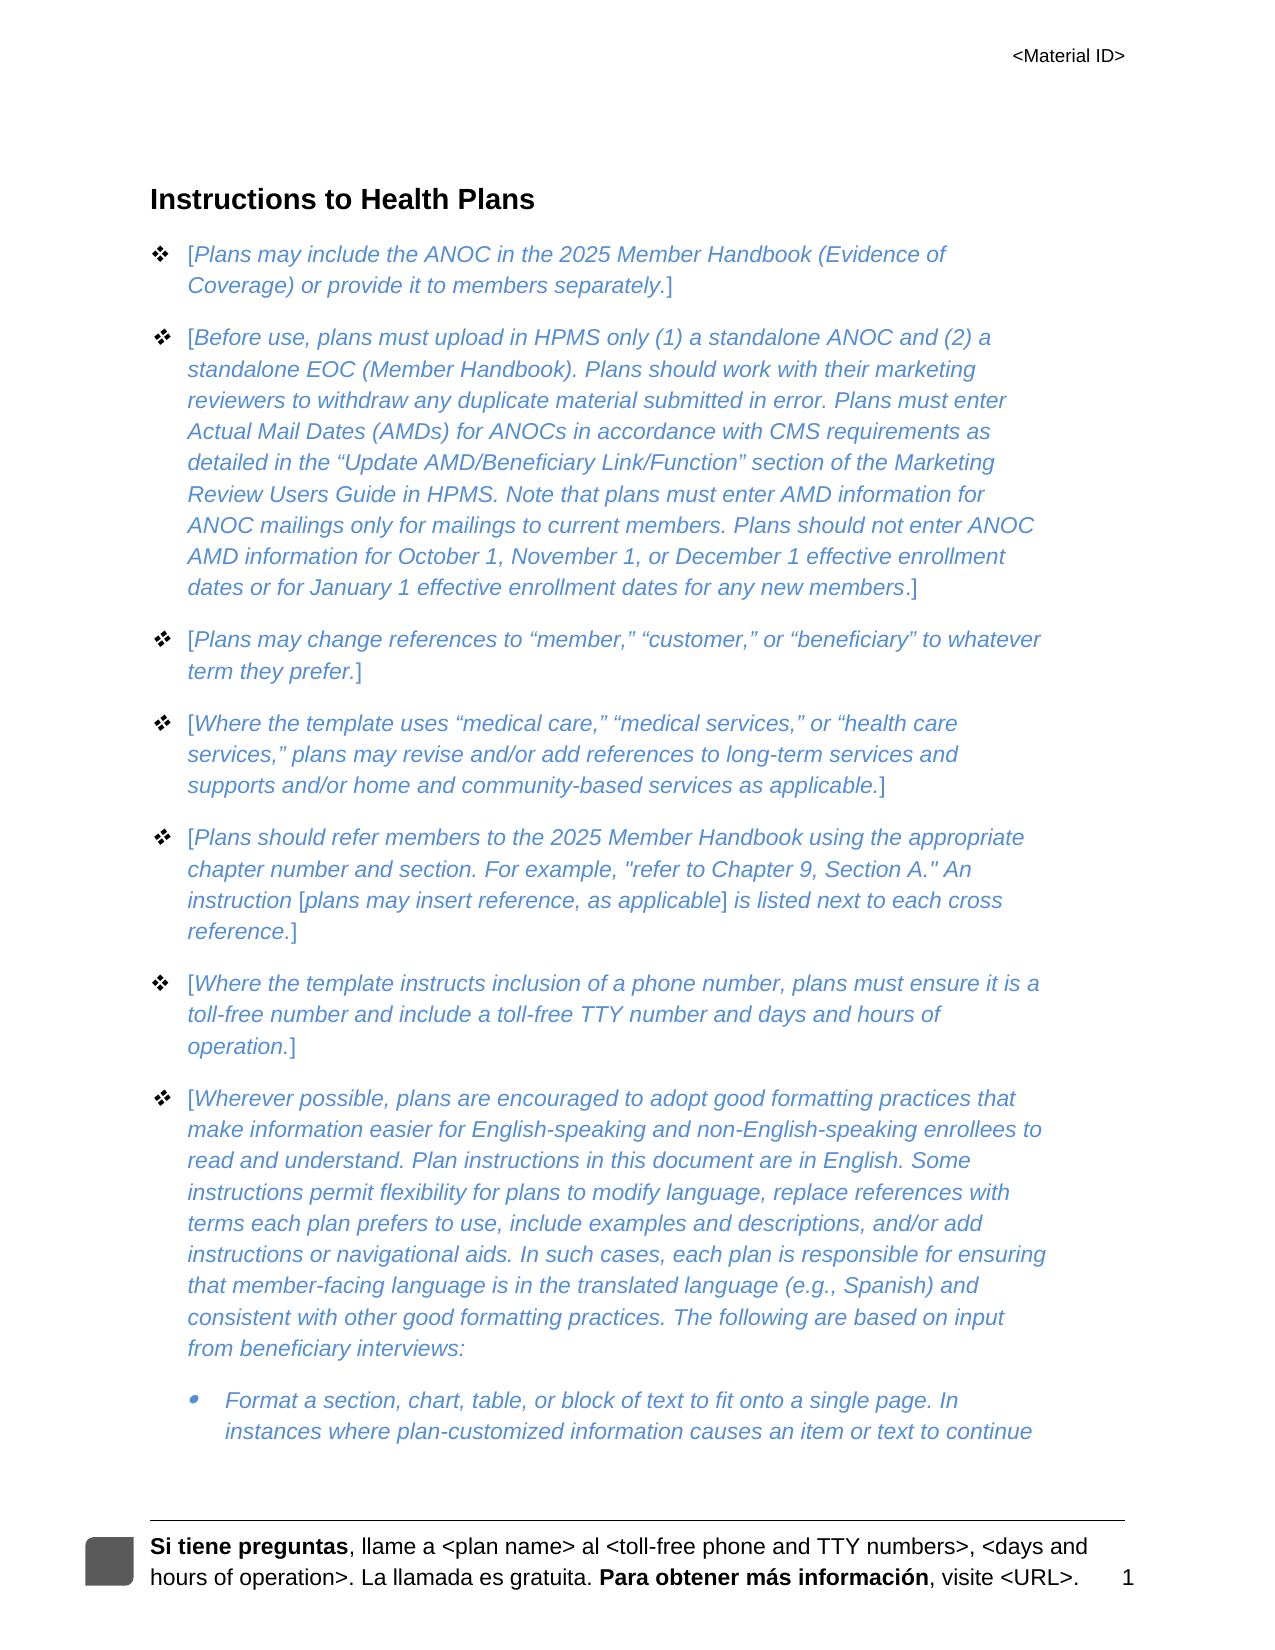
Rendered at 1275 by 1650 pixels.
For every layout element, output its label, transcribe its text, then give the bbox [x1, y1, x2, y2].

list [Plans should refer members to the 2025 Member Handbook using the appropriate chapter number and section. For example, "refer to Chapter 9, Section A." An instruction [plans may insert reference, as applicable] is listed next to each cross reference.] [150, 821, 1050, 946]
list [Wherever possible, plans are encouraged to adopt good formatting practices that make information easier for English-speaking and non-English-speaking enrollees to read and understand. Plan instructions in this document are in English. Some instructions permit flexibility for plans to modify language, replace references with terms each plan prefers to use, include examples and descriptions, and/or add instructions or navigational aids. In such cases, each plan is responsible for ensuring that member-facing language is in the translated language (e.g., Spanish) and consistent with other good formatting practices. The following are based on input from beneficiary interviews: [150, 1081, 1050, 1362]
text Instructions to Health Plans [150, 179, 1125, 217]
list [187, 1383, 1050, 1446]
list [Before use, plans must upload in HPMS only (1) a standalone ANOC and (2) a standalone EOC (Member Handbook). Plans should work with their marketing reviewers to withdraw any duplicate material submitted in error. Plans must enter Actual Mail Dates (AMDs) for ANOCs in accordance with CMS requirements as detailed in the “Update AMD/Beneficiary Link/Function” section of the Marketing Review Users Guide in HPMS. Note that plans must enter AMD information for ANOC mailings only for mailings to current members. Plans should not enter ANOC AMD information for October 1, November 1, or December 1 effective enrollment dates or for January 1 effective enrollment dates for any new members.] [150, 321, 1050, 602]
list [Where the template instructs inclusion of a phone number, plans must ensure it is a toll-free number and include a toll-free TTY number and days and hours of operation.] [150, 967, 1050, 1060]
list [Where the template uses “medical care,” “medical services,” or “health care services,” plans may revise and/or add references to long-term services and supports and/or home and community-based services as applicable.] [150, 706, 1050, 800]
list [Plans may change references to “member,” “customer,” or “beneficiary” to whatever term they prefer.] [150, 623, 1050, 685]
list [Plans may include the ANOC in the 2025 Member Handbook (Evidence of Coverage) or provide it to members separately.] [150, 237, 1050, 300]
